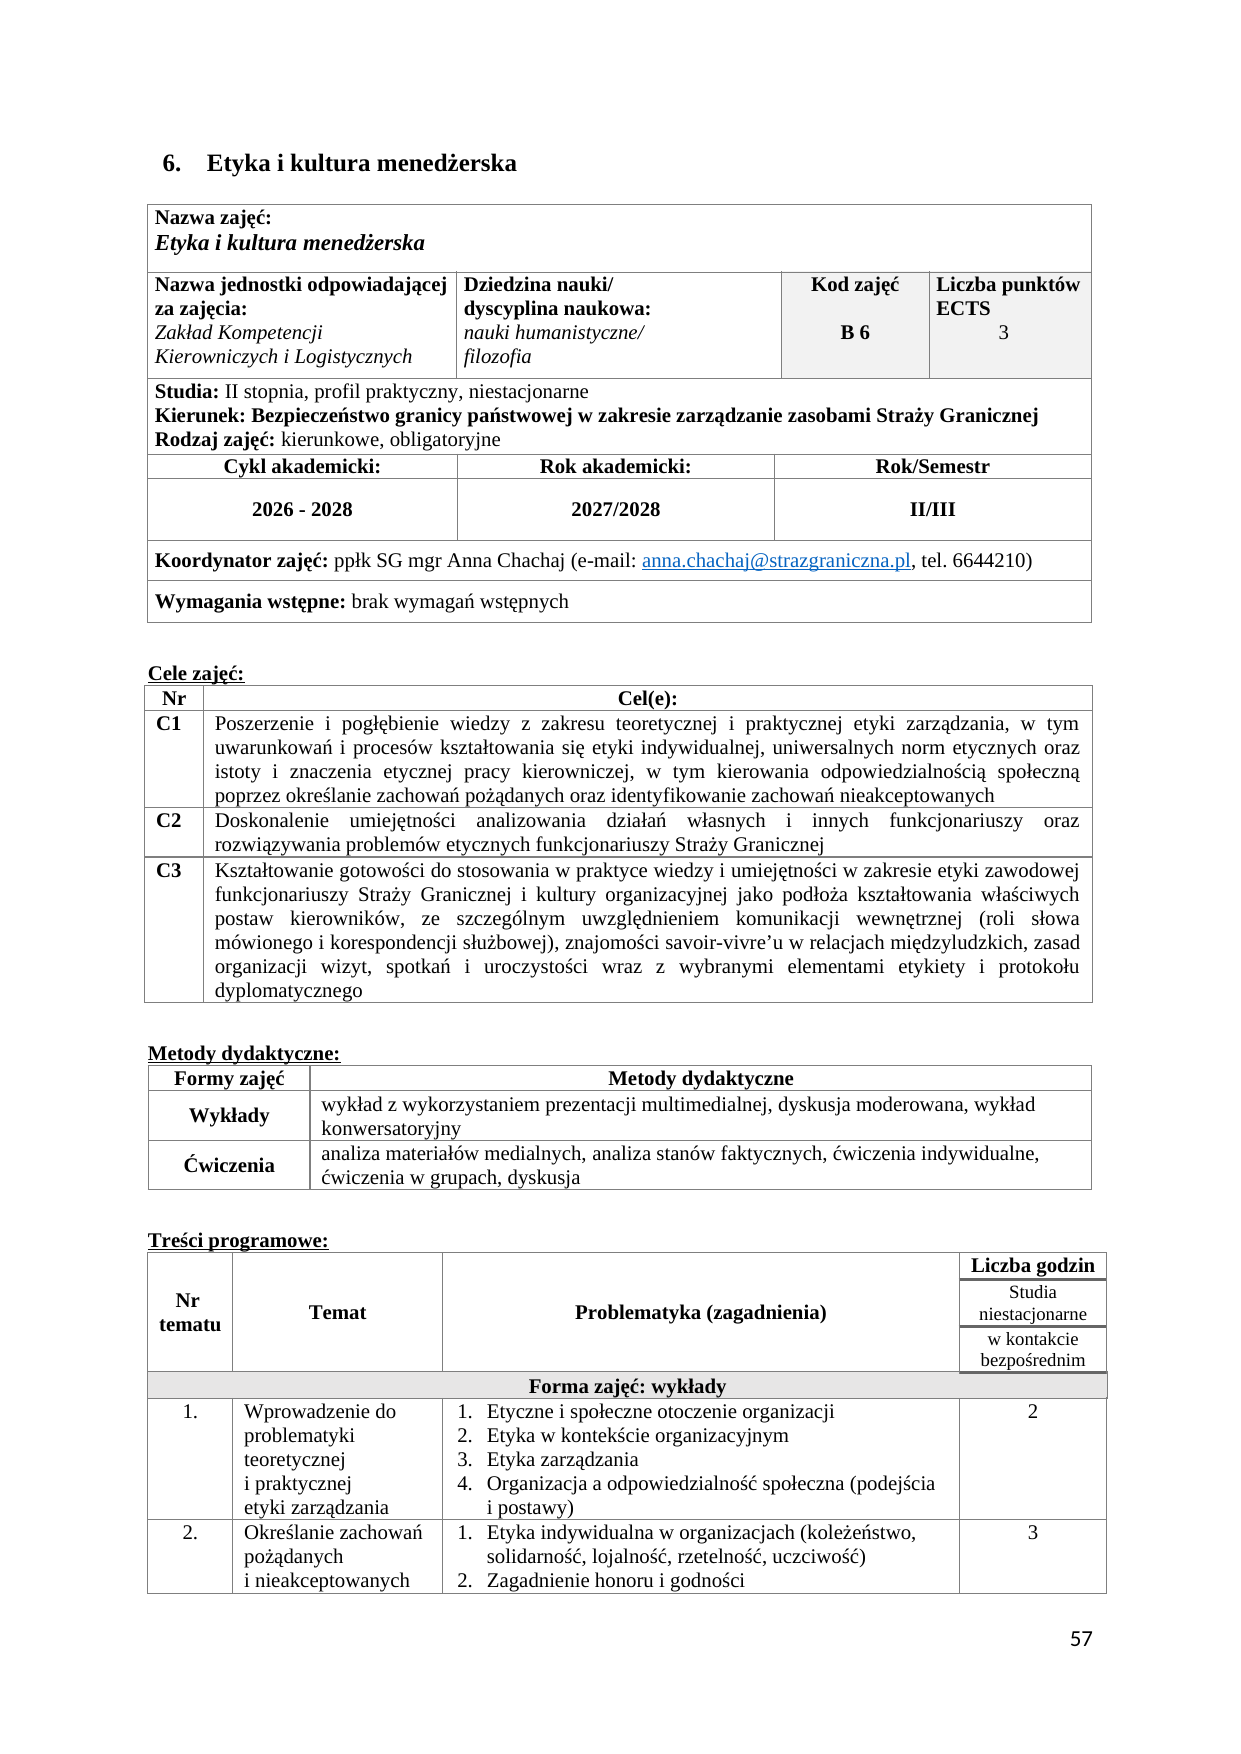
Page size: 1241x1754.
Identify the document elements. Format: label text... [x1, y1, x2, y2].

text Treści programowe: [148, 1228, 1093, 1252]
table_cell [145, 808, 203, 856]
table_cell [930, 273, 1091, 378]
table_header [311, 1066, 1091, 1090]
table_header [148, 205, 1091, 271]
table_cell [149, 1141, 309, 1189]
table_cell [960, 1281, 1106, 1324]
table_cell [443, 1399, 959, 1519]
text Cele zajęć: [148, 661, 1093, 685]
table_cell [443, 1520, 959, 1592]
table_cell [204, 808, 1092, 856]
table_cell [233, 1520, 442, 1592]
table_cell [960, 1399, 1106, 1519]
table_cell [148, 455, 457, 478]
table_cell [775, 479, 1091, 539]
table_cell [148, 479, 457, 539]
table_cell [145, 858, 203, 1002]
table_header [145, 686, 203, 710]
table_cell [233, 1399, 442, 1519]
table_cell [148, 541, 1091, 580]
text Metody dydaktyczne: [148, 1041, 1093, 1065]
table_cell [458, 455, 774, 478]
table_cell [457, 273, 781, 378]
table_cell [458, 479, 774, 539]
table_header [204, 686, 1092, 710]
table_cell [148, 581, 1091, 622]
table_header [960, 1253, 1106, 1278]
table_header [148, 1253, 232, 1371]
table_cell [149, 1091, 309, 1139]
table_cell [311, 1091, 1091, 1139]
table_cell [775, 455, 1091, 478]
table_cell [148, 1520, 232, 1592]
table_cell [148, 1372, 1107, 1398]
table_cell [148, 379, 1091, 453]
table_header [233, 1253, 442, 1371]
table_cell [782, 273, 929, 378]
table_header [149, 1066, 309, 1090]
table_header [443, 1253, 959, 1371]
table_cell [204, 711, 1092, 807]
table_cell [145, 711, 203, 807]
list Etyka i kultura menedżerska [162, 148, 1093, 176]
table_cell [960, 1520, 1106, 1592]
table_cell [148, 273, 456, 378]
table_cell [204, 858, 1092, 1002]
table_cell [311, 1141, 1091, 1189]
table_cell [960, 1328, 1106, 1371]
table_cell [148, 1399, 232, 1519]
